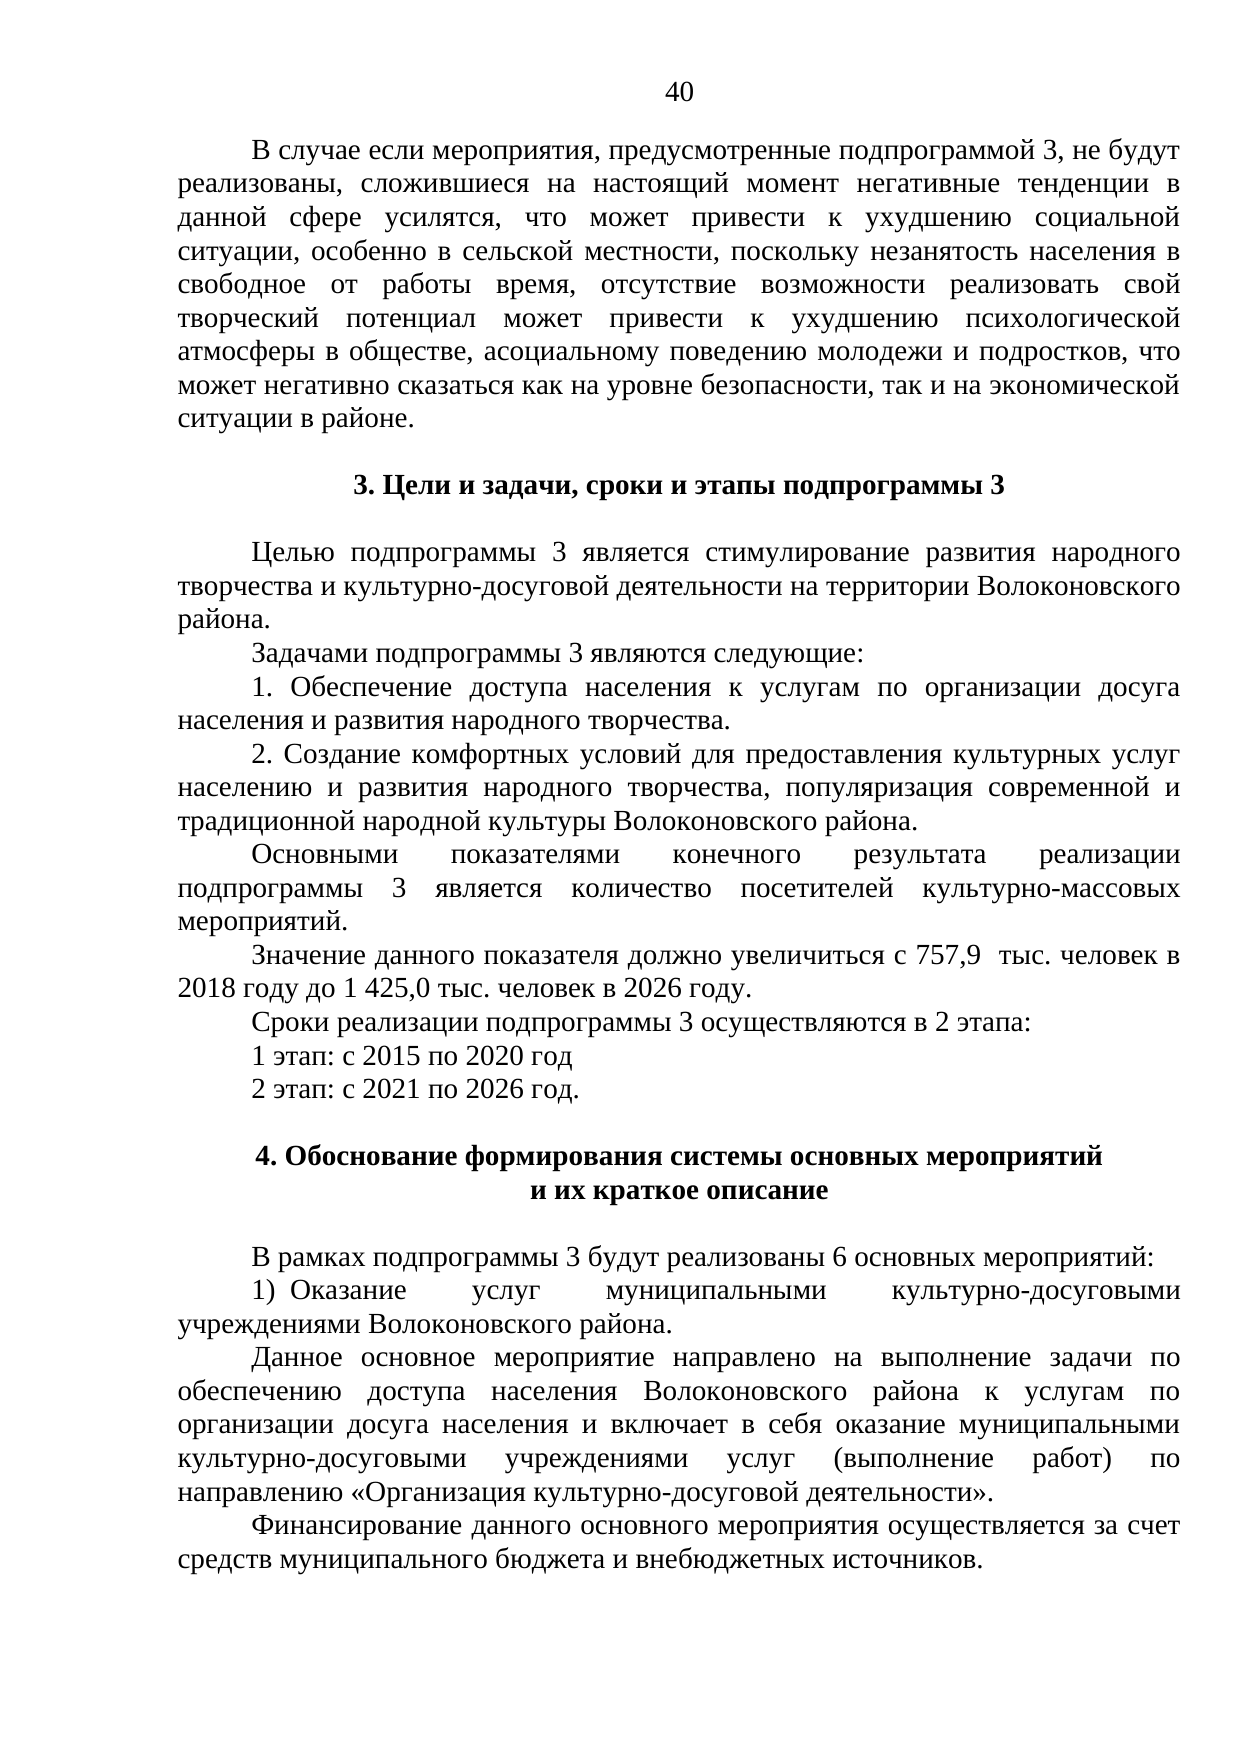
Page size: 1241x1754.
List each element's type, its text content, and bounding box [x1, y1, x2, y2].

text В рамках подпрограммы 3 будут реализованы 6 основных мероприятий: [177, 1239, 1181, 1272]
text 2. Создание комфортных условий для предоставления культурных услуг населению и развития народного творчества, популяризация современной и традиционной народной культуры Волоконовского района. [177, 736, 1181, 836]
text В случае если мероприятия, предусмотренные подпрограммой 3, не будут реализованы, сложившиеся на настоящий момент негативные тенденции в данной сфере усилятся, что может привести к ухудшению социальной ситуации, особенно в сельской местности, поскольку незанятость населения в свободное от работы время, отсутствие возможности реализовать свой творческий потенциал может привести к ухудшению психологической атмосферы в обществе, асоциальному поведению молодежи и подростков, что может негативно сказаться как на уровне безопасности, так и на экономической ситуации в районе. [177, 132, 1181, 434]
text 1. Обеспечение доступа населения к услугам по организации досуга населения и развития народного творчества. [177, 669, 1181, 736]
text 4. Обоснование формирования системы основных мероприятий [177, 1138, 1181, 1172]
text Значение данного показателя должно увеличиться с 757,9 тыс. человек в 2018 году до 1 425,0 тыс. человек в 2026 году. [177, 937, 1181, 1004]
text 1 этап: с 2015 по 2020 год [177, 1038, 1181, 1071]
text Основными показателями конечного результата реализации подпрограммы 3 является количество посетителей культурно-массовых мероприятий. [177, 836, 1181, 937]
text Сроки реализации подпрограммы 3 осуществляются в 2 этапа: [177, 1004, 1181, 1038]
text и их краткое описание [177, 1172, 1181, 1205]
text 3. Цели и задачи, сроки и этапы подпрограммы 3 [177, 467, 1181, 501]
text Финансирование данного основного мероприятия осуществляется за счет средств муниципального бюджета и внебюджетных источников. [177, 1507, 1181, 1574]
text Данное основное мероприятие направлено на выполнение задачи по обеспечению доступа населения Волоконовского района к услугам по организации досуга населения и включает в себя оказание муниципальными культурно-досуговыми учреждениями услуг (выполнение работ) по направлению «Организация культурно-досуговой деятельности». [177, 1339, 1181, 1507]
text Задачами подпрограммы 3 являются следующие: [177, 635, 1181, 669]
text Целью подпрограммы 3 является стимулирование развития народного творчества и культурно-досуговой деятельности на территории Волоконовского района. [177, 534, 1181, 635]
text 1) Оказание услуг муниципальными культурно-досуговыми учреждениями Волоконовского района. [177, 1272, 1181, 1339]
text 2 этап: с 2021 по 2026 год. [177, 1071, 1181, 1105]
